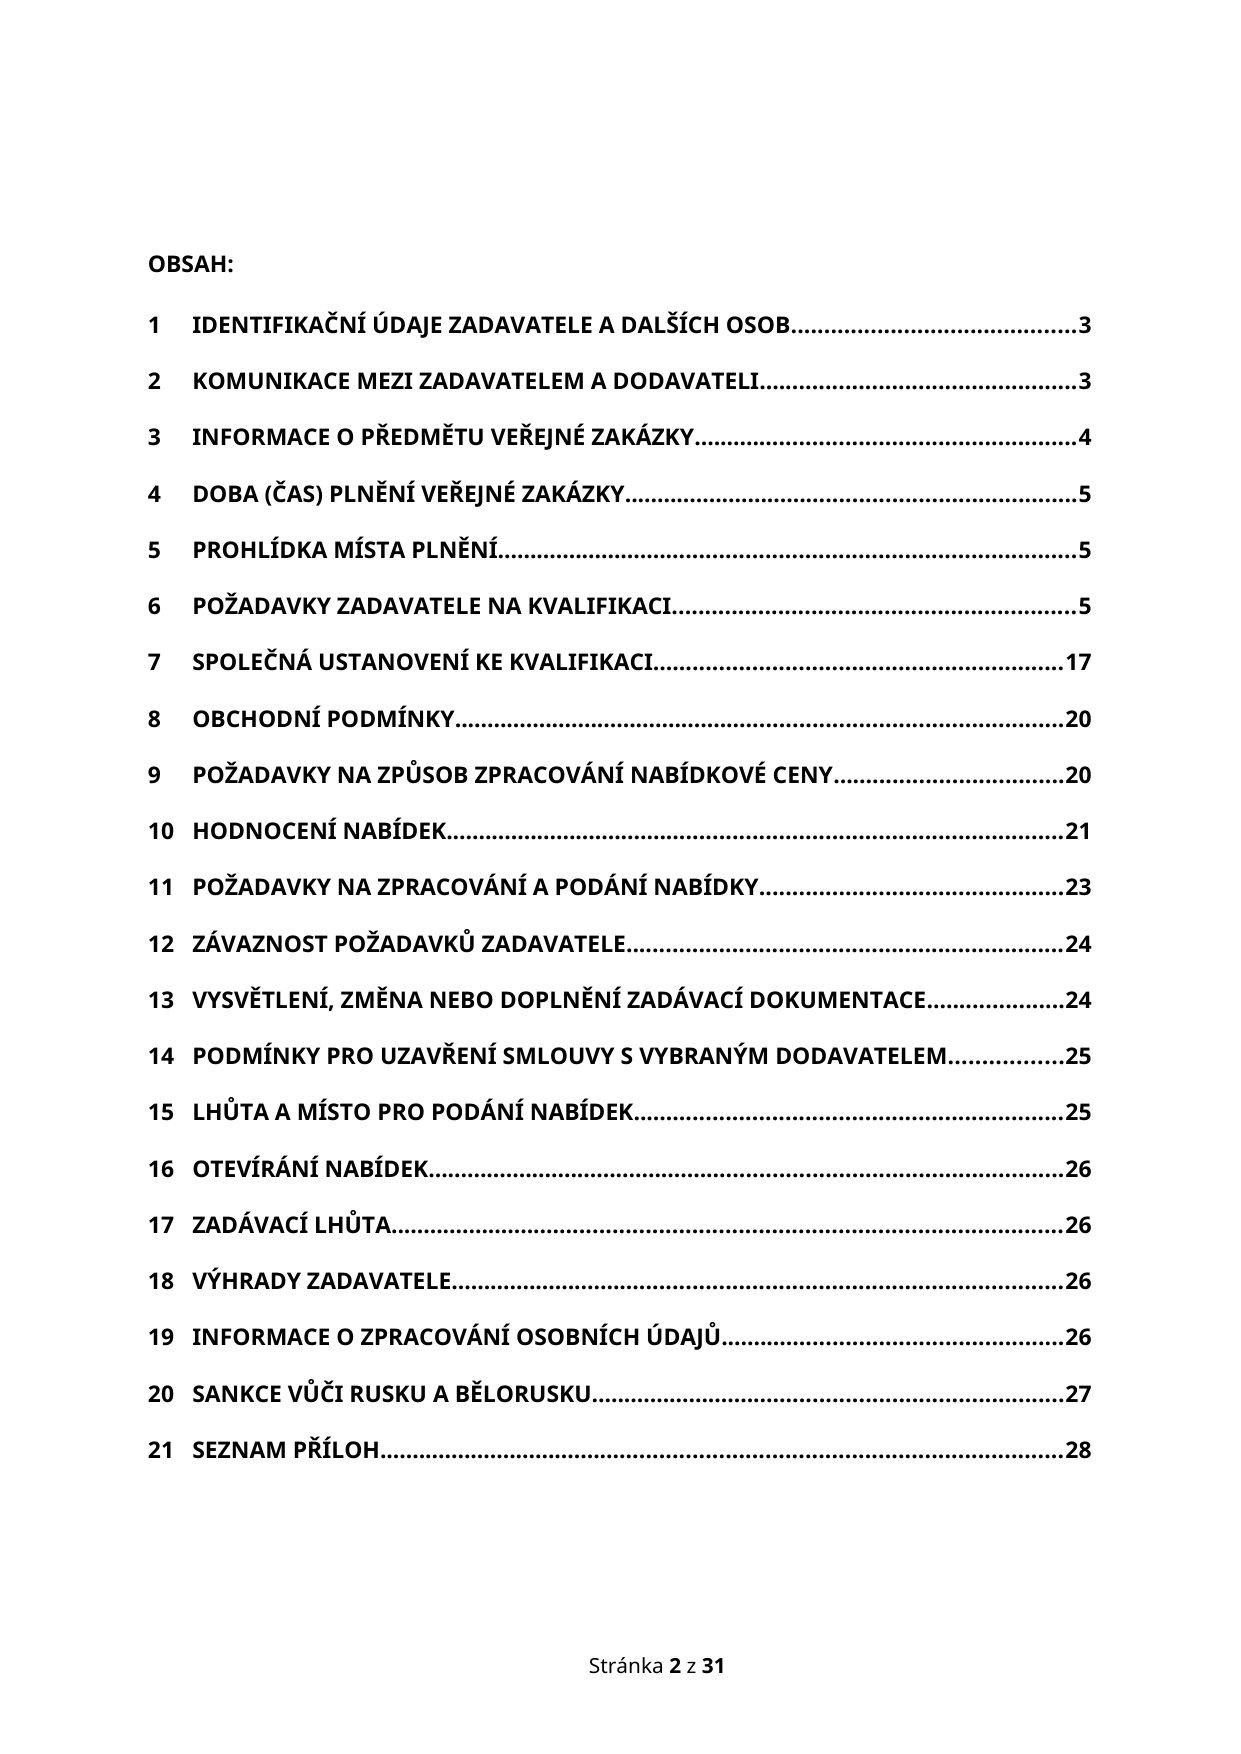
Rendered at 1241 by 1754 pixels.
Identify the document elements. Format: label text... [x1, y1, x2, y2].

text 13 VYSVĚTLENÍ, ZMĚNA NEBO DOPLNĚNÍ ZADÁVACÍ DOKUMENTACE 24 [148, 984, 1093, 1015]
text 18 VÝHRADY ZADAVATELE 26 [148, 1265, 1093, 1296]
text 1 IDENTIFIKAČNÍ ÚDAJE ZADAVATELE A DALŠÍCH OSOB 3 [148, 309, 1093, 340]
text 8 OBCHODNÍ PODMÍNKY 20 [148, 703, 1093, 734]
text 12 ZÁVAZNOST POŽADAVKŮ ZADAVATELE 24 [148, 928, 1093, 959]
text 15 LHŮTA A MÍSTO PRO PODÁNÍ NABÍDEK 25 [148, 1096, 1093, 1128]
text 2 KOMUNIKACE MEZI ZADAVATELEM A DODAVATELI 3 [148, 365, 1093, 396]
text 16 OTEVÍRÁNÍ NABÍDEK 26 [148, 1153, 1093, 1184]
text 14 PODMÍNKY PRO UZAVŘENÍ SMLOUVY S VYBRANÝM DODAVATELEM 25 [148, 1040, 1093, 1071]
text 5 PROHLÍDKA MÍSTA PLNĚNÍ 5 [148, 534, 1093, 565]
text 9 POŽADAVKY NA ZPŮSOB ZPRACOVÁNÍ NABÍDKOVÉ CENY 20 [148, 759, 1093, 790]
text 19 INFORMACE O ZPRACOVÁNÍ OSOBNÍCH ÚDAJŮ 26 [148, 1321, 1093, 1353]
text 3 INFORMACE O PŘEDMĚTU VEŘEJNÉ ZAKÁZKY 4 [148, 421, 1093, 453]
text 17 ZADÁVACÍ LHŮTA 26 [148, 1209, 1093, 1240]
text 10 HODNOCENÍ NABÍDEK 21 [148, 815, 1093, 846]
text Obsah: [148, 248, 1093, 279]
text 11 POŽADAVKY NA ZPRACOVÁNÍ A PODÁNÍ NABÍDKY 23 [148, 871, 1093, 903]
text 20 SANKCE VŮČI RUSKU A BĚLORUSKU 27 [148, 1378, 1093, 1409]
text 6 POŽADAVKY ZADAVATELE NA KVALIFIKACI 5 [148, 590, 1093, 621]
text 7 SPOLEČNÁ USTANOVENÍ KE KVALIFIKACI 17 [148, 646, 1093, 678]
text 21 SEZNAM PŘÍLOH 28 [148, 1434, 1093, 1465]
text 4 DOBA (čAS) PLNĚNÍ VEŘEJNÉ ZAKÁZKY 5 [148, 478, 1093, 509]
